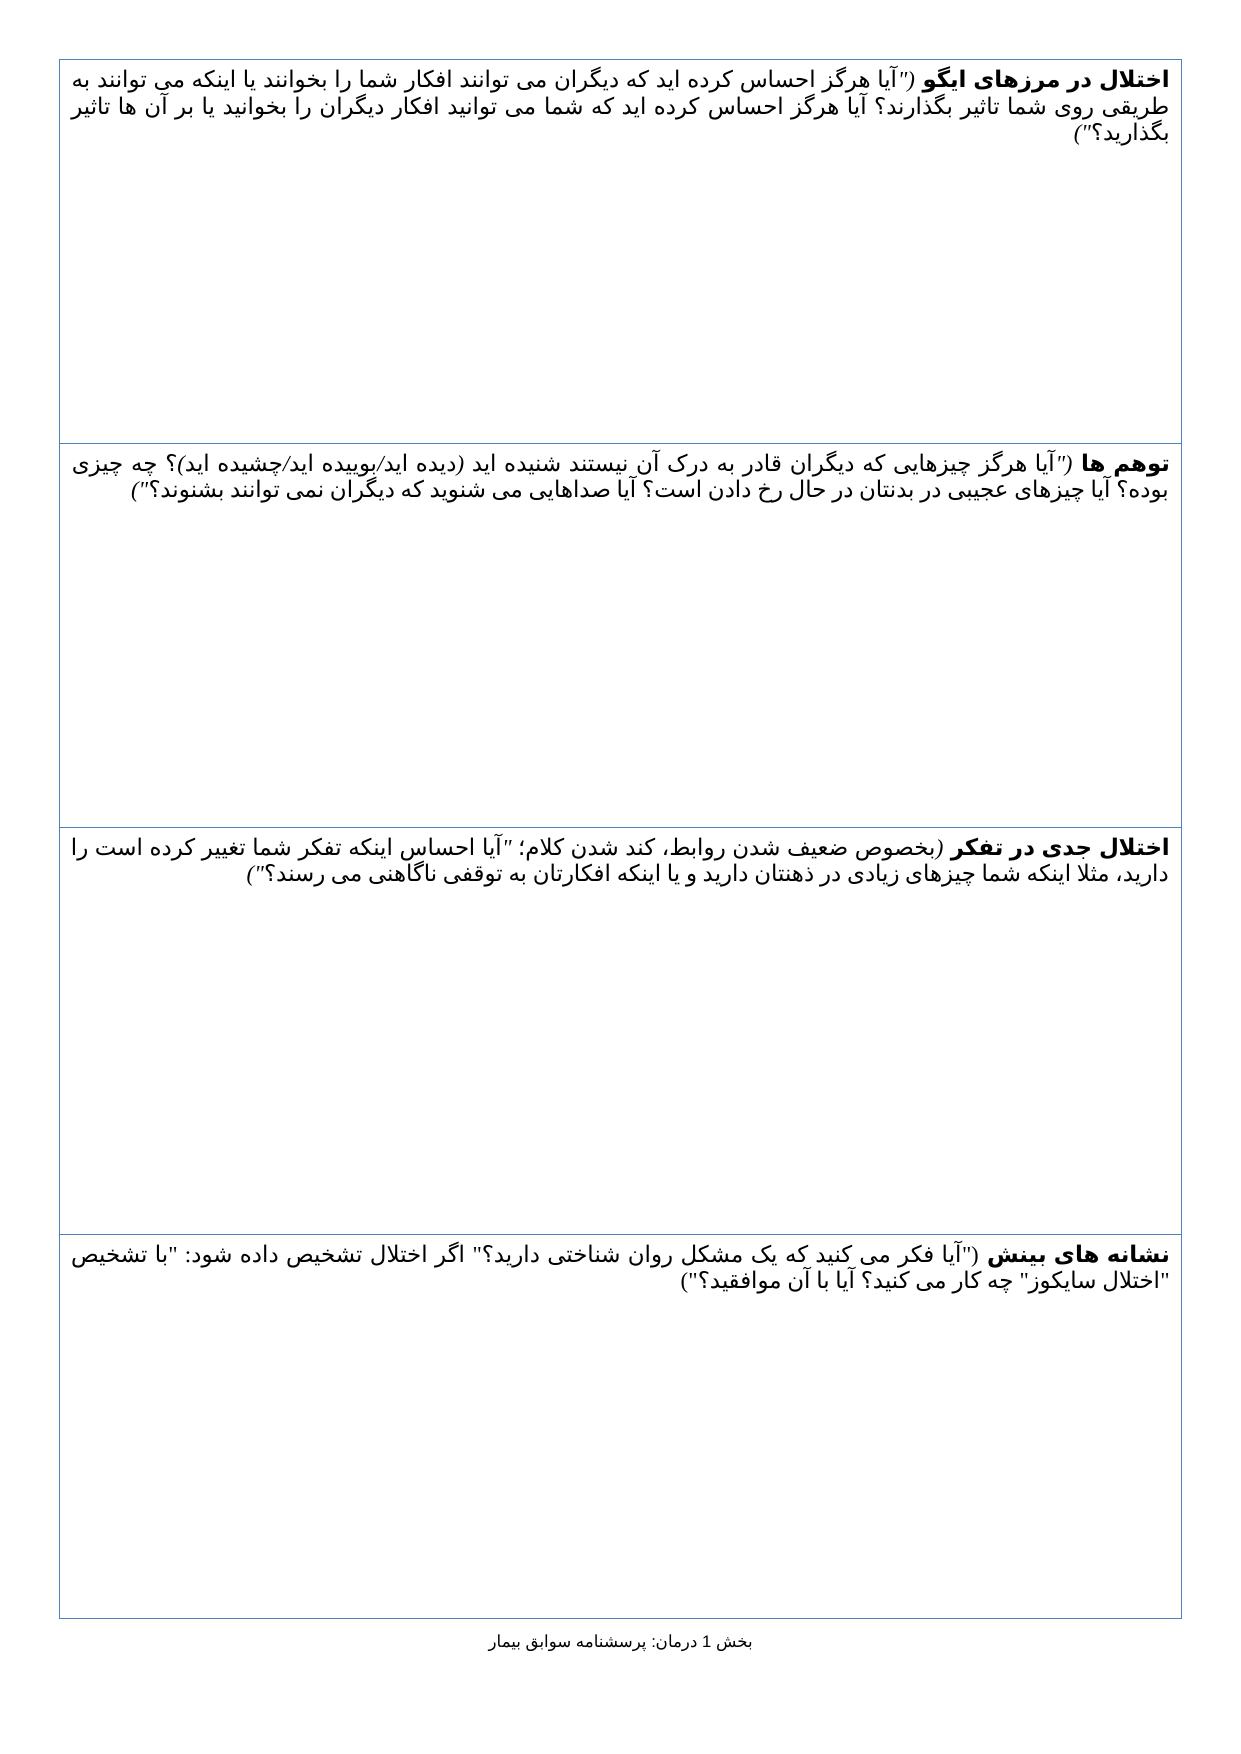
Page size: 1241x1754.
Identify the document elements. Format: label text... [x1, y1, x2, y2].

table_cell اختلال جدی در تفکر (بخصوص ضعیف شدن روابط، کند شدن کلام؛ "آیا احساس اینکه تفکر شما تغییر کرده است را دارید، مثلا اینکه شما چیزهای زیادی در ذهنتان دارید و یا اینکه افکارتان به توقفی ناگاهنی می رسند؟") [60, 828, 1181, 1234]
table_cell اختلال در مرزهای ایگو ("آیا هرگز احساس کرده اید که دیگران می توانند افکار شما را بخوانند یا اینکه می توانند به طریقی روی شما تاثیر بگذارند؟ آیا هرگز احساس کرده اید که شما می توانید افکار دیگران را بخوانید یا بر آن ها تاثیر بگذارید؟") [60, 60, 1181, 443]
table_cell توهم ها ("آیا هرگز چیزهایی که دیگران قادر به درک آن نیستند شنیده اید (دیده اید/بوییده اید/چشیده اید)؟ چه چیزی بوده؟ آیا چیزهای عجیبی در بدنتان در حال رخ دادن است؟ آیا صداهایی می شنوید که دیگران نمی توانند بشنوند؟") [60, 444, 1181, 827]
table_cell نشانه های بینش ("آیا فکر می کنید که یک مشکل روان شناختی دارید؟" اگر اختلال تشخیص داده شود: "با تشخیص "اختلال سایکوز" چه کار می کنید؟ آیا با آن موافقید؟") [60, 1235, 1181, 1617]
